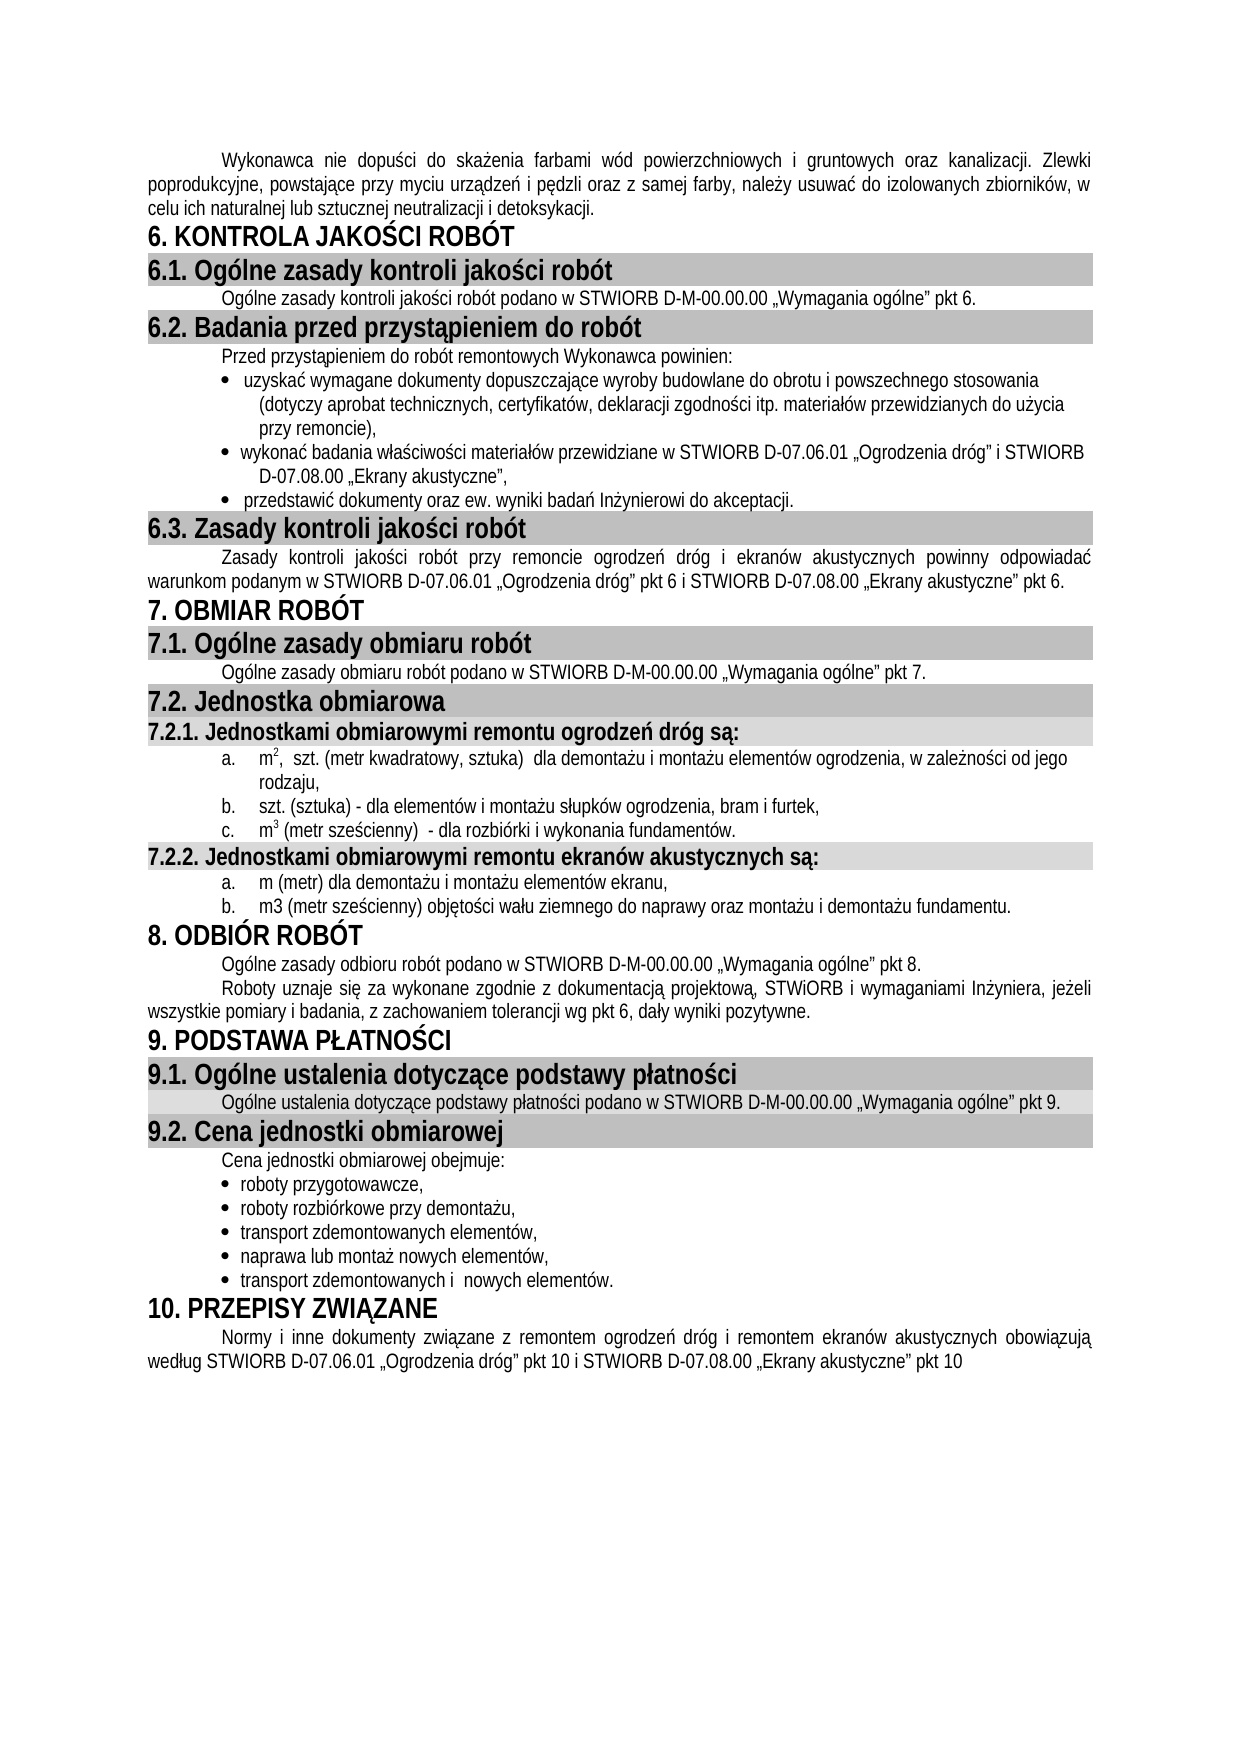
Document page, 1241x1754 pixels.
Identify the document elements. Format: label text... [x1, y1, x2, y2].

title m3 (metr sześcienny) objętości wału ziemnego do naprawy oraz montażu i demontażu fundamentu. [221, 894, 1093, 918]
subtitle wykonać badania właściwości materiałów przewidziane w STWIORB D-07.06.01 „Ogrodzenia dróg” i STWIORB D-07.08.00 „Ekrany akustyczne”, [221, 439, 1093, 487]
subtitle 7.1. Ogólne zasady obmiaru robót [148, 626, 1093, 660]
text Przed przystąpieniem do robót remontowych Wykonawca powinien: [148, 344, 1093, 368]
title m2, szt. (metr kwadratowy, sztuka) dla demontażu i montażu elementów ogrodzenia, w zależności od jego rodzaju, [221, 746, 1093, 794]
subtitle naprawa lub montaż nowych elementów, [221, 1243, 1093, 1267]
text Ogólne zasady obmiaru robót podano w STWIORB D-M-00.00.00 „Wymagania ogólne” pkt 7. [148, 660, 1093, 684]
text Roboty uznaje się za wykonane zgodnie z dokumentacją projektową, STWiORB i wymaganiami Inżyniera, jeżeli wszystkie pomiary i badania, z zachowaniem tolerancji wg pkt 6, dały wyniki pozytywne. [148, 976, 1093, 1023]
text Cena jednostki obmiarowej obejmuje: [148, 1148, 1093, 1172]
subtitle 10. PRZEPISY ZWIĄZANE [148, 1291, 1093, 1325]
subtitle przedstawić dokumenty oraz ew. wyniki badań Inżynierowi do akceptacji. [221, 487, 1093, 511]
subtitle transport zdemontowanych i nowych elementów. [221, 1267, 1093, 1291]
subtitle 6.1. Ogólne zasady kontroli jakości robót [148, 253, 1093, 286]
subtitle uzyskać wymagane dokumenty dopuszczające wyroby budowlane do obrotu i powszechnego stosowania (dotyczy aprobat technicznych, certyfikatów, deklaracji zgodności itp. materiałów przewidzianych do użycia przy remoncie), [221, 368, 1093, 439]
title m3 (metr sześcienny) - dla rozbiórki i wykonania fundamentów. [221, 818, 1093, 842]
subtitle 9. PODSTAWA PŁATNOŚCI [148, 1023, 1093, 1057]
subtitle 6.2. Badania przed przystąpieniem do robót [148, 310, 1093, 344]
subtitle 9.2. Cena jednostki obmiarowej [148, 1114, 1093, 1148]
subtitle 7. OBMIAR ROBÓT [148, 593, 1093, 626]
text Ogólne zasady kontroli jakości robót podano w STWIORB D-M-00.00.00 „Wymagania ogólne” pkt 6. [148, 286, 1093, 310]
text Normy i inne dokumenty związane z remontem ogrodzeń dróg i remontem ekranów akustycznych obowiązują według STWIORB D-07.06.01 „Ogrodzenia dróg” pkt 10 i STWIORB D-07.08.00 „Ekrany akustyczne” pkt 10 [148, 1325, 1093, 1373]
subtitle roboty przygotowawcze, [221, 1172, 1093, 1196]
text Ogólne zasady odbioru robót podano w STWIORB D-M-00.00.00 „Wymagania ogólne” pkt 8. [148, 952, 1093, 976]
title m (metr) dla demontażu i montażu elementów ekranu, [221, 870, 1093, 894]
subtitle 6.3. Zasady kontroli jakości robót [148, 511, 1093, 545]
subtitle roboty rozbiórkowe przy demontażu, [221, 1196, 1093, 1219]
subtitle 7.2.2. Jednostkami obmiarowymi remontu ekranów akustycznych są: [148, 842, 1093, 870]
subtitle 6. KONTROLA JAKOŚCI ROBÓT [148, 219, 1093, 253]
text Zasady kontroli jakości robót przy remoncie ogrodzeń dróg i ekranów akustycznych powinny odpowiadać warunkom podanym w STWIORB D-07.06.01 „Ogrodzenia dróg” pkt 6 i STWIORB D-07.08.00 „Ekrany akustyczne” pkt 6. [148, 545, 1093, 593]
subtitle 8. ODBIÓR ROBÓT [148, 918, 1093, 952]
subtitle 7.2.1. Jednostkami obmiarowymi remontu ogrodzeń dróg są: [148, 717, 1093, 746]
text Ogólne ustalenia dotyczące podstawy płatności podano w STWIORB D-M-00.00.00 „Wymagania ogólne” pkt 9. [148, 1090, 1093, 1114]
title szt. (sztuka) - dla elementów i montażu słupków ogrodzenia, bram i furtek, [221, 794, 1093, 818]
text Wykonawca nie dopuści do skażenia farbami wód powierzchniowych i gruntowych oraz kanalizacji. Zlewki poprodukcyjne, powstające przy myciu urządzeń i pędzli oraz z samej farby, należy usuwać do izolowanych zbiorników, w celu ich naturalnej lub sztucznej neutralizacji i detoksykacji. [148, 148, 1093, 219]
subtitle transport zdemontowanych elementów, [221, 1219, 1093, 1243]
subtitle 9.1. Ogólne ustalenia dotyczące podstawy płatności [148, 1057, 1093, 1090]
subtitle 7.2. Jednostka obmiarowa [148, 684, 1093, 717]
